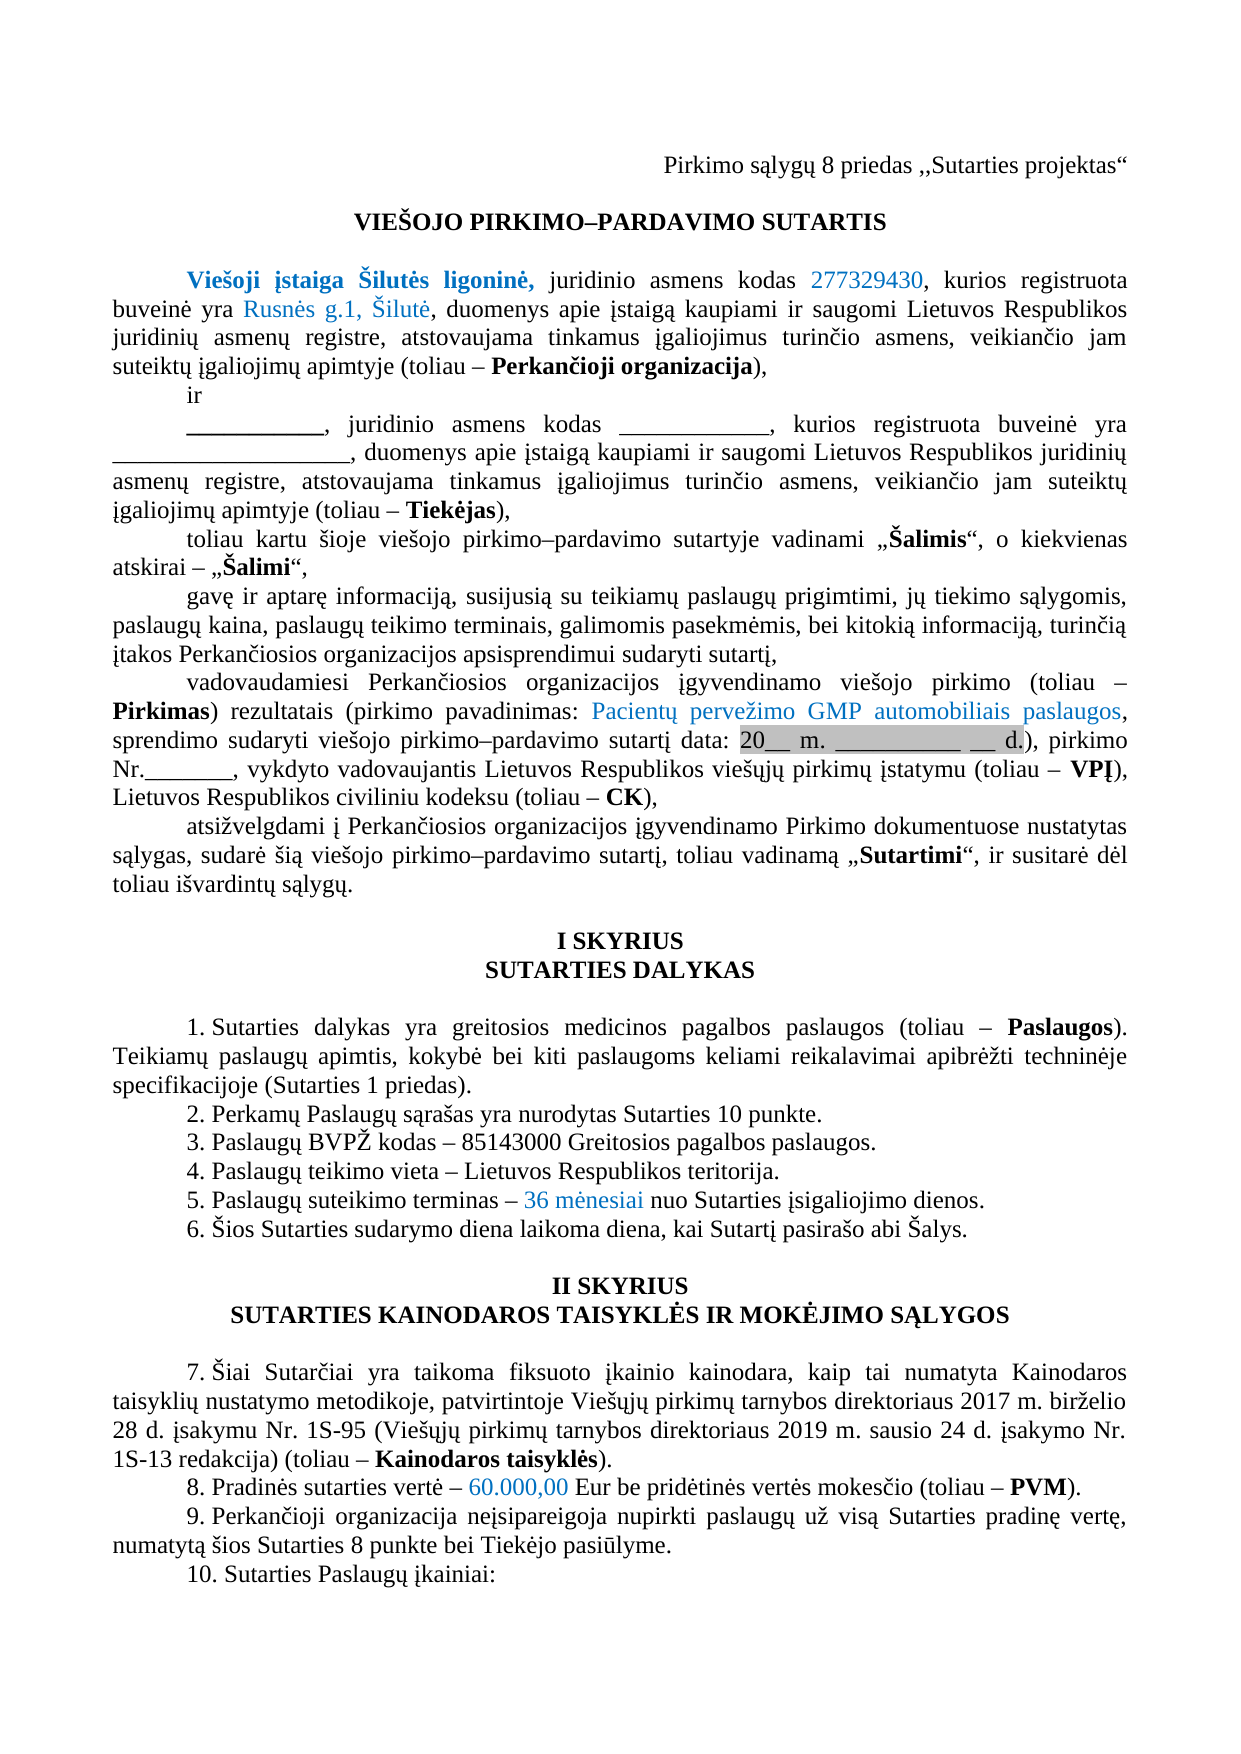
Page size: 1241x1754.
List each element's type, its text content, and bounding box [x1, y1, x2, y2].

text atsižvelgdami į Perkančiosios organizacijos įgyvendinamo Pirkimo dokumentuose nustatytas sąlygas, sudarė šią viešojo pirkimo–pardavimo sutartį, toliau vadinamą „Sutartimi“, ir susitarė dėl toliau išvardintų sąlygų. [112, 811, 1128, 897]
text VIEŠOJO PIRKIMO–PARDAVIMO SUTARTIS [112, 207, 1128, 236]
list Paslaugų teikimo vieta – Lietuvos Respublikos teritorija. [112, 1156, 1128, 1185]
text vadovaudamiesi Perkančiosios organizacijos įgyvendinamo viešojo pirkimo (toliau – Pirkimas) rezultatais (pirkimo pavadinimas: Pacientų pervežimo GMP automobiliais paslaugos, sprendimo sudaryti viešojo pirkimo–pardavimo sutartį data: 20__ m. __________ __ d.), pirkimo Nr._______, vykdyto vadovaujantis Lietuvos Respublikos viešųjų pirkimų įstatymu (toliau – VPĮ), Lietuvos Respublikos civiliniu kodeksu (toliau – CK), [112, 667, 1128, 811]
text gavę ir aptarę informaciją, susijusią su teikiamų paslaugų prigimtimi, jų tiekimo sąlygomis, paslaugų kaina, paslaugų teikimo terminais, galimomis pasekmėmis, bei kitokią informaciją, turinčią įtakos Perkančiosios organizacijos apsisprendimui sudaryti sutartį, [112, 581, 1128, 667]
list Paslaugų BVPŽ kodas – 85143000 Greitosios pagalbos paslaugos. [112, 1127, 1128, 1156]
list Perkančioji organizacija neįsipareigoja nupirkti paslaugų už visą Sutarties pradinę vertę, numatytą šios Sutarties 8 punkte bei Tiekėjo pasiūlyme. [112, 1501, 1128, 1559]
text ___________, juridinio asmens kodas ____________, kurios registruota buveinė yra ___________________, duomenys apie įstaigą kaupiami ir saugomi Lietuvos Respublikos juridinių asmenų registre, atstovaujama tinkamus įgaliojimus turinčio asmens, veikiančio jam suteiktų įgaliojimų apimtyje (toliau – Tiekėjas), [112, 409, 1128, 524]
text SUTARTIES KAINODAROS TAISYKLĖS IR MOKĖJIMO SĄLYGOS [112, 1300, 1128, 1329]
text SUTARTIES DALYKAS [112, 955, 1128, 984]
text Pirkimo sąlygų 8 priedas ,,Sutarties projektas“ [112, 150, 1128, 179]
text toliau kartu šioje viešojo pirkimo–pardavimo sutartyje vadinami „Šalimis“, o kiekvienas atskirai – „Šalimi“, [112, 524, 1128, 581]
text II SKYRIUS [112, 1271, 1128, 1300]
text ir [112, 380, 1128, 409]
list Šios Sutarties sudarymo diena laikoma diena, kai Sutartį pasirašo abi Šalys. [112, 1214, 1128, 1242]
list Šiai Sutarčiai yra taikoma fiksuoto įkainio kainodara, kaip tai numatyta Kainodaros taisyklių nustatymo metodikoje, patvirtintoje Viešųjų pirkimų tarnybos direktoriaus 2017 m. birželio 28 d. įsakymu Nr. 1S-95 (Viešųjų pirkimų tarnybos direktoriaus 2019 m. sausio 24 d. įsakymo Nr. 1S-13 redakcija) (toliau – Kainodaros taisyklės). [112, 1357, 1128, 1472]
text I SKYRIUS [112, 926, 1128, 955]
list Pradinės sutarties vertė – 60.000,00 Eur be pridėtinės vertės mokesčio (toliau – PVM). [112, 1472, 1128, 1501]
list Sutarties dalykas yra greitosios medicinos pagalbos paslaugos (toliau – Paslaugos). Teikiamų paslaugų apimtis, kokybė bei kiti paslaugoms keliami reikalavimai apibrėžti techninėje specifikacijoje (Sutarties 1 priedas). [112, 1012, 1128, 1099]
list Perkamų Paslaugų sąrašas yra nurodytas Sutarties 10 punkte. [112, 1099, 1128, 1127]
list Sutarties Paslaugų įkainiai: [112, 1559, 1128, 1587]
text Viešoji įstaiga Šilutės ligoninė, juridinio asmens kodas 277329430, kurios registruota buveinė yra Rusnės g.1, Šilutė, duomenys apie įstaigą kaupiami ir saugomi Lietuvos Respublikos juridinių asmenų registre, atstovaujama tinkamus įgaliojimus turinčio asmens, veikiančio jam suteiktų įgaliojimų apimtyje (toliau – Perkančioji organizacija), [112, 265, 1128, 380]
list Paslaugų suteikimo terminas – 36 mėnesiai nuo Sutarties įsigaliojimo dienos. [112, 1185, 1128, 1214]
